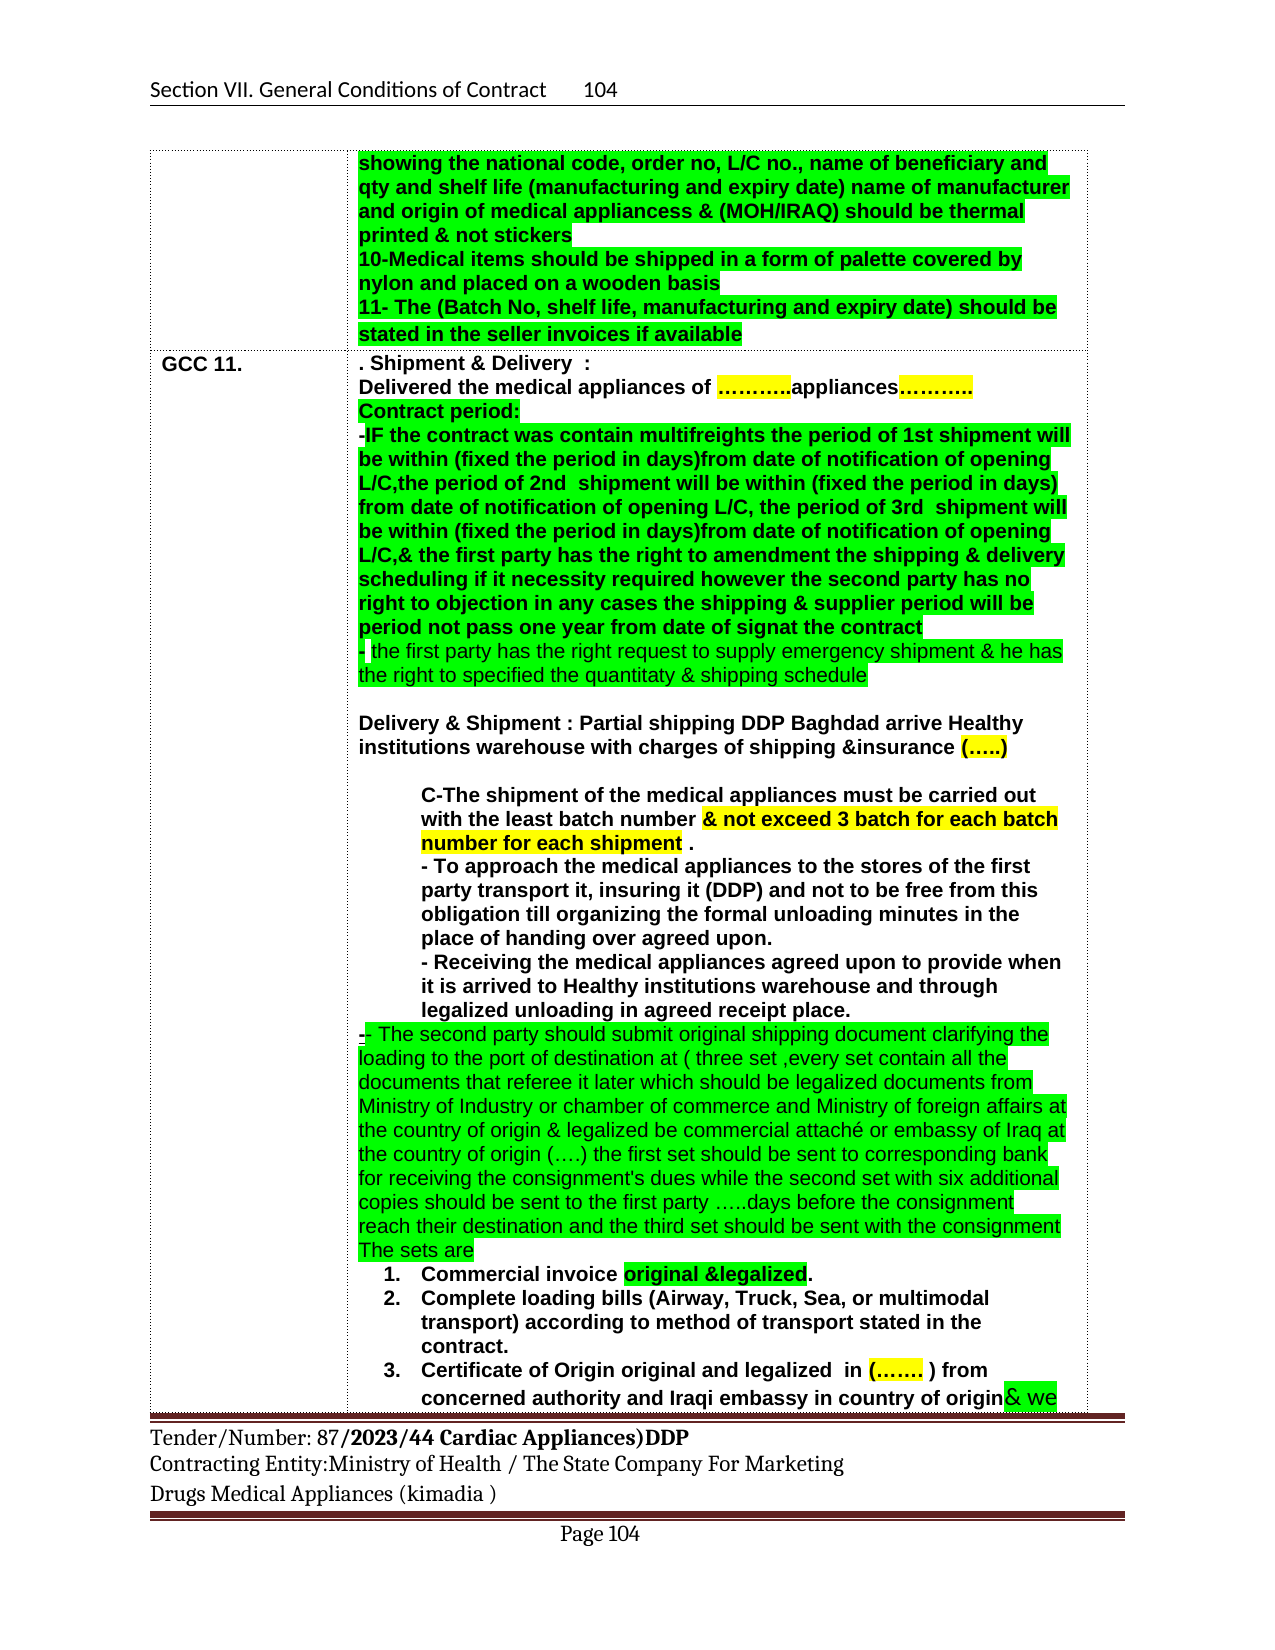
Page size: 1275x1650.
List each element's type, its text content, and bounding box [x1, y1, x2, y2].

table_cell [347, 150, 1088, 350]
table_cell GCC 11. [150, 350, 347, 1412]
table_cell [347, 350, 1088, 1412]
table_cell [150, 150, 347, 350]
